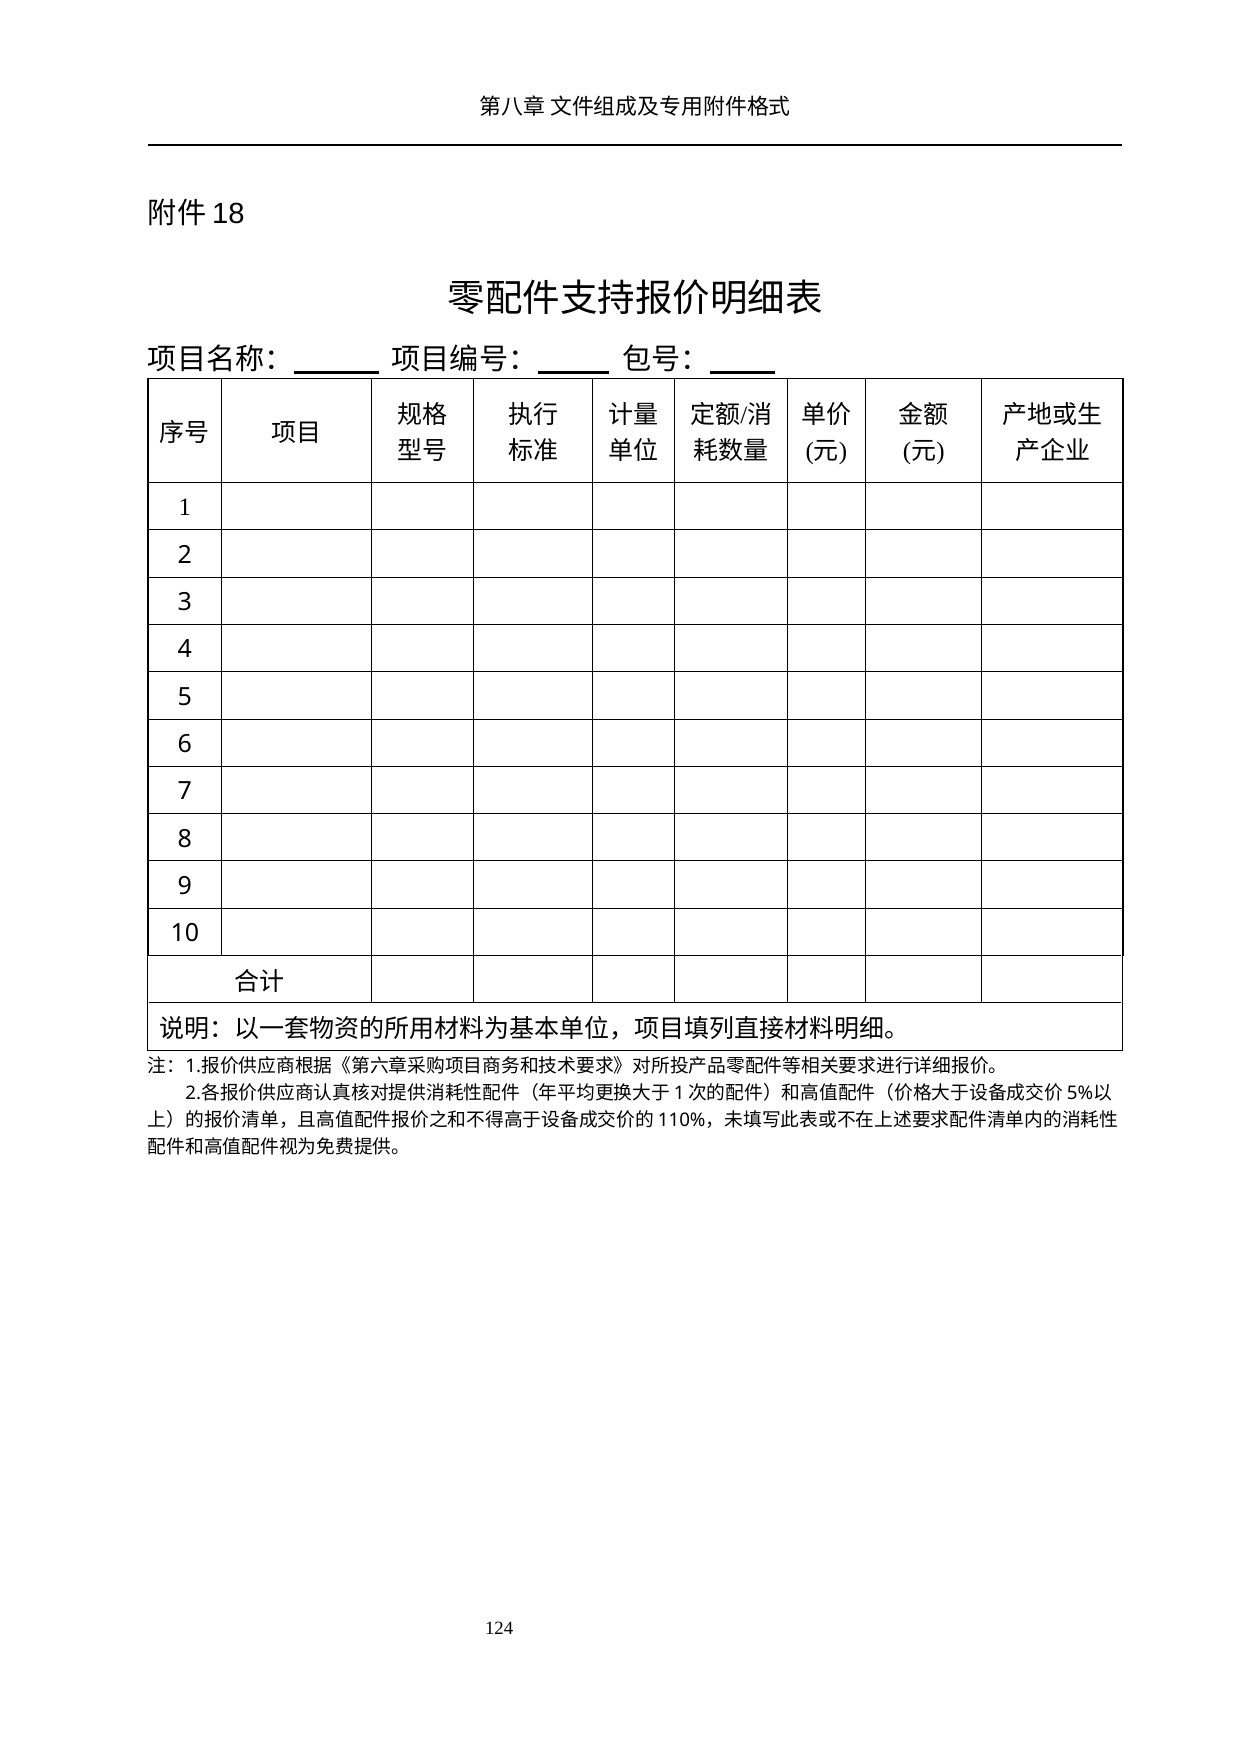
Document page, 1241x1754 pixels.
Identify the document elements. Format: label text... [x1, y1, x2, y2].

table_cell [866, 530, 981, 577]
table_cell [593, 720, 674, 766]
table_cell [372, 767, 473, 813]
table_cell [675, 861, 787, 908]
table_cell [593, 909, 674, 955]
table_cell [222, 814, 371, 860]
table_cell [593, 767, 674, 813]
table_cell 8 [149, 814, 221, 860]
table_cell [982, 672, 1122, 718]
table_cell [675, 814, 787, 860]
table_cell [788, 625, 865, 671]
text 项目名称： 项目编号： 包号： [148, 335, 1122, 377]
table_cell 7 [149, 767, 221, 813]
table_cell [675, 578, 787, 624]
table_cell [788, 483, 865, 529]
text 注：1.报价供应商根据《第六章采购项目商务和技术要求》对所投产品零配件等相关要求进行详细报价。 [148, 1051, 1122, 1078]
table_cell [982, 483, 1122, 529]
table_cell [222, 720, 371, 766]
table_cell [222, 909, 371, 955]
table_cell [372, 814, 473, 860]
table_cell [372, 909, 473, 955]
table_header 项目 [222, 379, 371, 482]
table_cell [982, 909, 1122, 955]
table_cell [372, 483, 473, 529]
table_cell [372, 578, 473, 624]
table_cell [788, 720, 865, 766]
table_cell [593, 956, 674, 1002]
table_cell [675, 483, 787, 529]
table_cell [222, 672, 371, 718]
table_cell [982, 955, 1122, 1002]
table_cell [866, 625, 981, 671]
table_cell 2 [149, 530, 221, 577]
table_cell [675, 625, 787, 671]
table_cell [372, 625, 473, 671]
table_cell [474, 814, 592, 860]
table_cell [593, 578, 674, 624]
table_cell [982, 861, 1122, 908]
table_cell [593, 814, 674, 860]
table_cell [372, 720, 473, 766]
table_cell [982, 530, 1122, 577]
subtitle 附件18 [148, 177, 1122, 235]
table_cell [675, 956, 787, 1002]
table_cell [222, 625, 371, 671]
table_cell [593, 625, 674, 671]
table_cell [474, 861, 592, 908]
table_cell [474, 767, 592, 813]
table_cell [222, 483, 371, 529]
table_cell [222, 530, 371, 577]
table_cell [675, 909, 787, 955]
table_cell [372, 672, 473, 718]
table_header 规格 型号 [372, 379, 473, 482]
table_cell [593, 861, 674, 908]
table_cell [866, 720, 981, 766]
text 2.各报价供应商认真核对提供消耗性配件（年平均更换大于1次的配件）和高值配件（价格大于设备成交价5%以上）的报价清单，且高值配件报价之和不得高于设备成交价的110%，未填写此表或不在上述要求配件清单内的消耗性配件和高值配件视为免费提供。 [148, 1078, 1122, 1159]
table_cell 合计 [148, 956, 371, 1002]
table_cell [474, 672, 592, 718]
table_cell [788, 767, 865, 813]
table_cell [222, 767, 371, 813]
table_header 金额 (元) [866, 379, 981, 482]
table_header 执行 标准 [474, 379, 592, 482]
table_cell [788, 956, 865, 1002]
table_cell [982, 578, 1122, 624]
table_cell [675, 720, 787, 766]
table_cell [866, 861, 981, 908]
table_header 产地或生产企业 [982, 379, 1122, 482]
table_header 单价 (元) [788, 379, 865, 482]
table_cell [866, 767, 981, 813]
table_cell [788, 672, 865, 718]
table_cell [222, 861, 371, 908]
table_cell [866, 956, 981, 1002]
table_cell [593, 483, 674, 529]
table_header 定额/消耗数量 [675, 379, 787, 482]
table_cell [866, 483, 981, 529]
table_cell [982, 767, 1122, 813]
table_cell [982, 720, 1122, 766]
table_cell 5 [149, 672, 221, 718]
table_cell [788, 530, 865, 577]
table_cell 10 [149, 909, 221, 955]
table_cell [593, 530, 674, 577]
table_header 序号 [149, 379, 221, 482]
table_cell 1 [149, 483, 221, 529]
table_cell [474, 578, 592, 624]
table_cell [372, 956, 473, 1002]
table_cell [474, 530, 592, 577]
table_cell 4 [149, 625, 221, 671]
table_cell [866, 814, 981, 860]
table_cell [866, 578, 981, 624]
table_cell 说明：以一套物资的所用材料为基本单位，项目填列直接材料明细。 [148, 1002, 1122, 1049]
table_cell [222, 578, 371, 624]
table_cell [372, 530, 473, 577]
table_cell [474, 956, 592, 1002]
table_cell 3 [149, 578, 221, 624]
text 零配件支持报价明细表 [148, 264, 1122, 323]
table_cell [593, 672, 674, 718]
table_cell [675, 767, 787, 813]
table_cell [474, 625, 592, 671]
table_cell [866, 672, 981, 718]
table_cell 6 [149, 720, 221, 766]
table_cell [474, 483, 592, 529]
table_cell [982, 814, 1122, 860]
table_cell [675, 530, 787, 577]
table_cell [982, 625, 1122, 671]
table_cell 9 [149, 861, 221, 908]
table_cell [372, 861, 473, 908]
table_cell [474, 720, 592, 766]
table_cell [788, 814, 865, 860]
table_cell [788, 578, 865, 624]
table_cell [788, 861, 865, 908]
table_cell [474, 909, 592, 955]
table_header 计量单位 [593, 379, 674, 482]
table_cell [788, 909, 865, 955]
table_cell [675, 672, 787, 718]
table_cell [866, 909, 981, 955]
